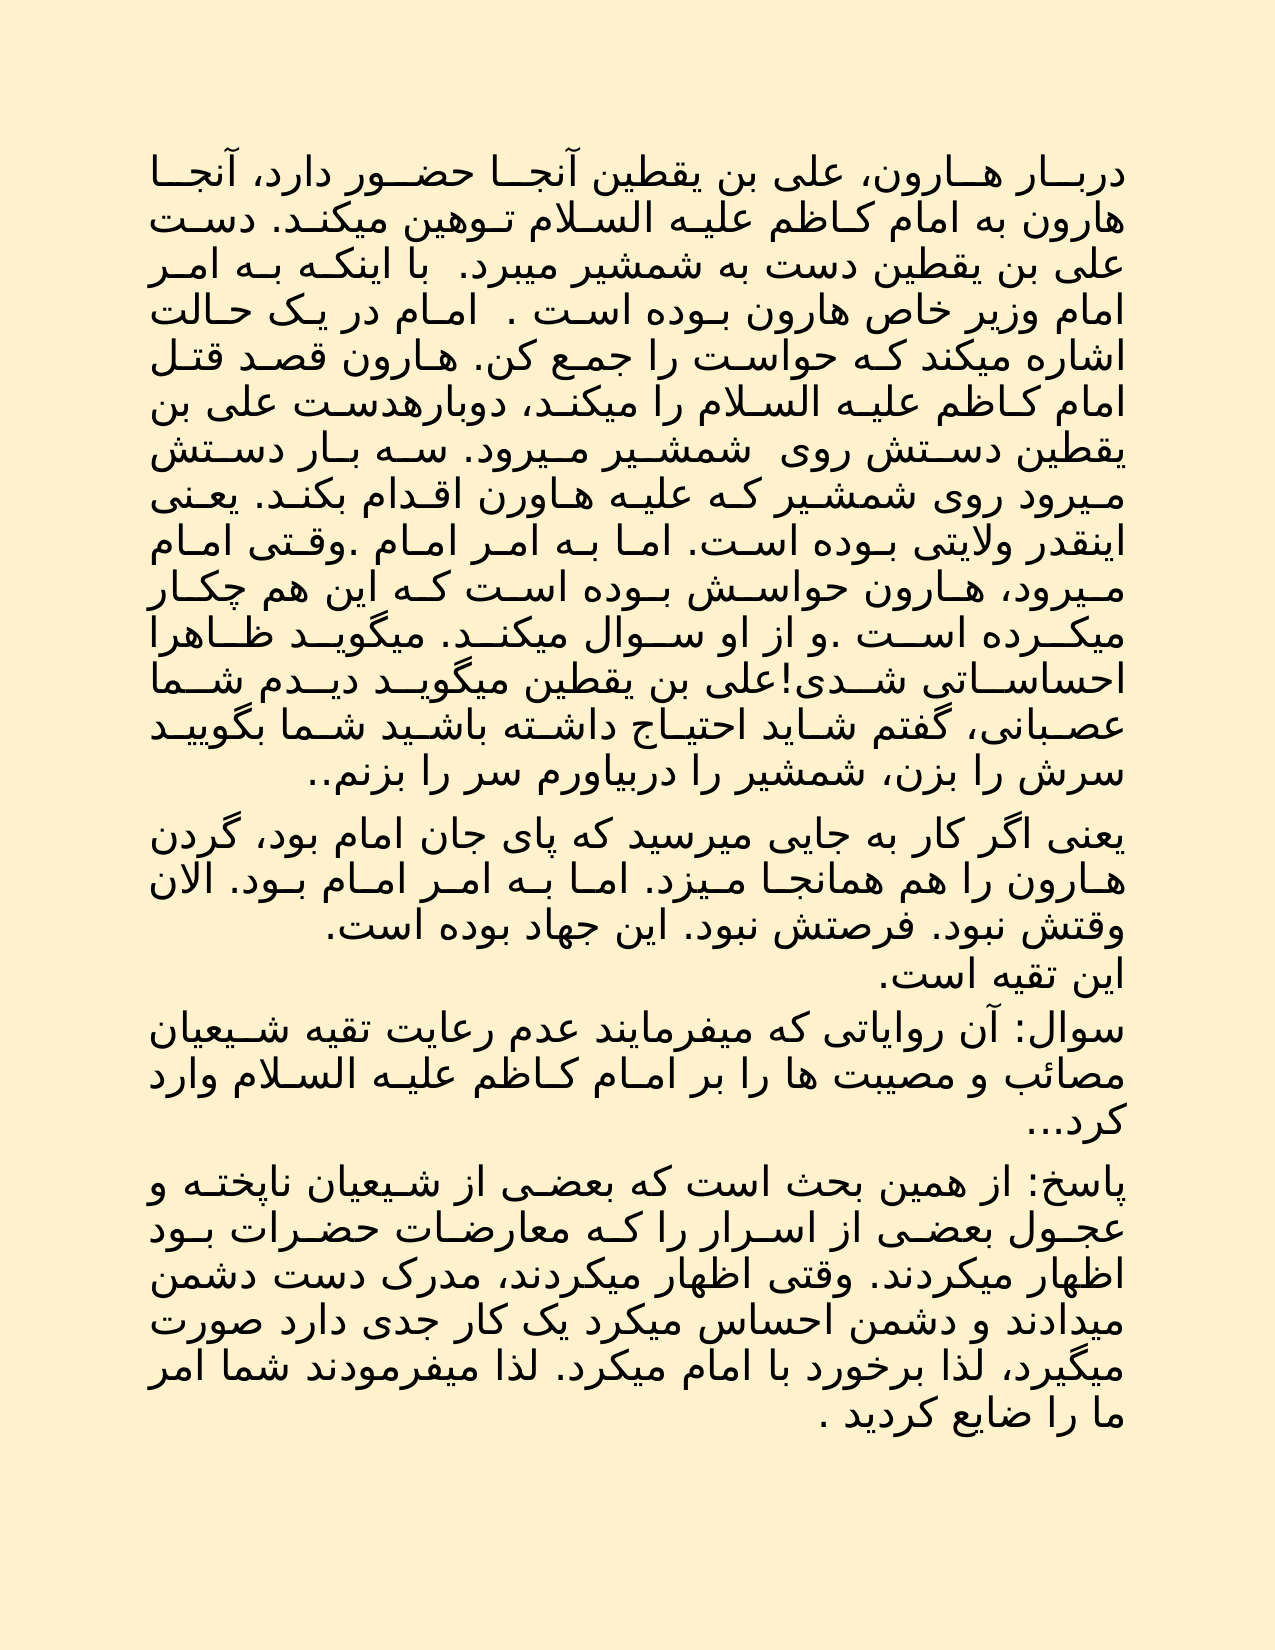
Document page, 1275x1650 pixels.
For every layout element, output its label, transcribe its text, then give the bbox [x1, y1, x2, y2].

text پاسخ: از همین بحث است که بعضی از شیعیان ناپخته و عجول بعضی از اسرار را که معارضات حضرات بود اظهار میکردند. وقتی اظهار میکردند، مدرک دست دشمن میدادند و دشمن احساس میکرد یک کار جدی دارد صورت میگیرد، لذا برخورد با امام میکرد. لذا میفرمودند شما امر ما را ضایع کردید . [149, 1160, 1127, 1437]
text یعنی اگر کار به جایی میرسید که پای جان امام بود، گردن هارون را هم همانجا میزد. اما به امر امام بود. الان وقتش نبود. فرصتش نبود. این جهاد بوده است. [149, 811, 1127, 950]
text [149, 150, 1127, 796]
text سوال: آن روایاتی که میفرمایند عدم رعایت تقیه شیعیان مصائب و مصیبت ها را بر امام کاظم علیه السلام وارد کرد... [149, 1006, 1127, 1144]
text این تقیه است. [150, 950, 1127, 998]
